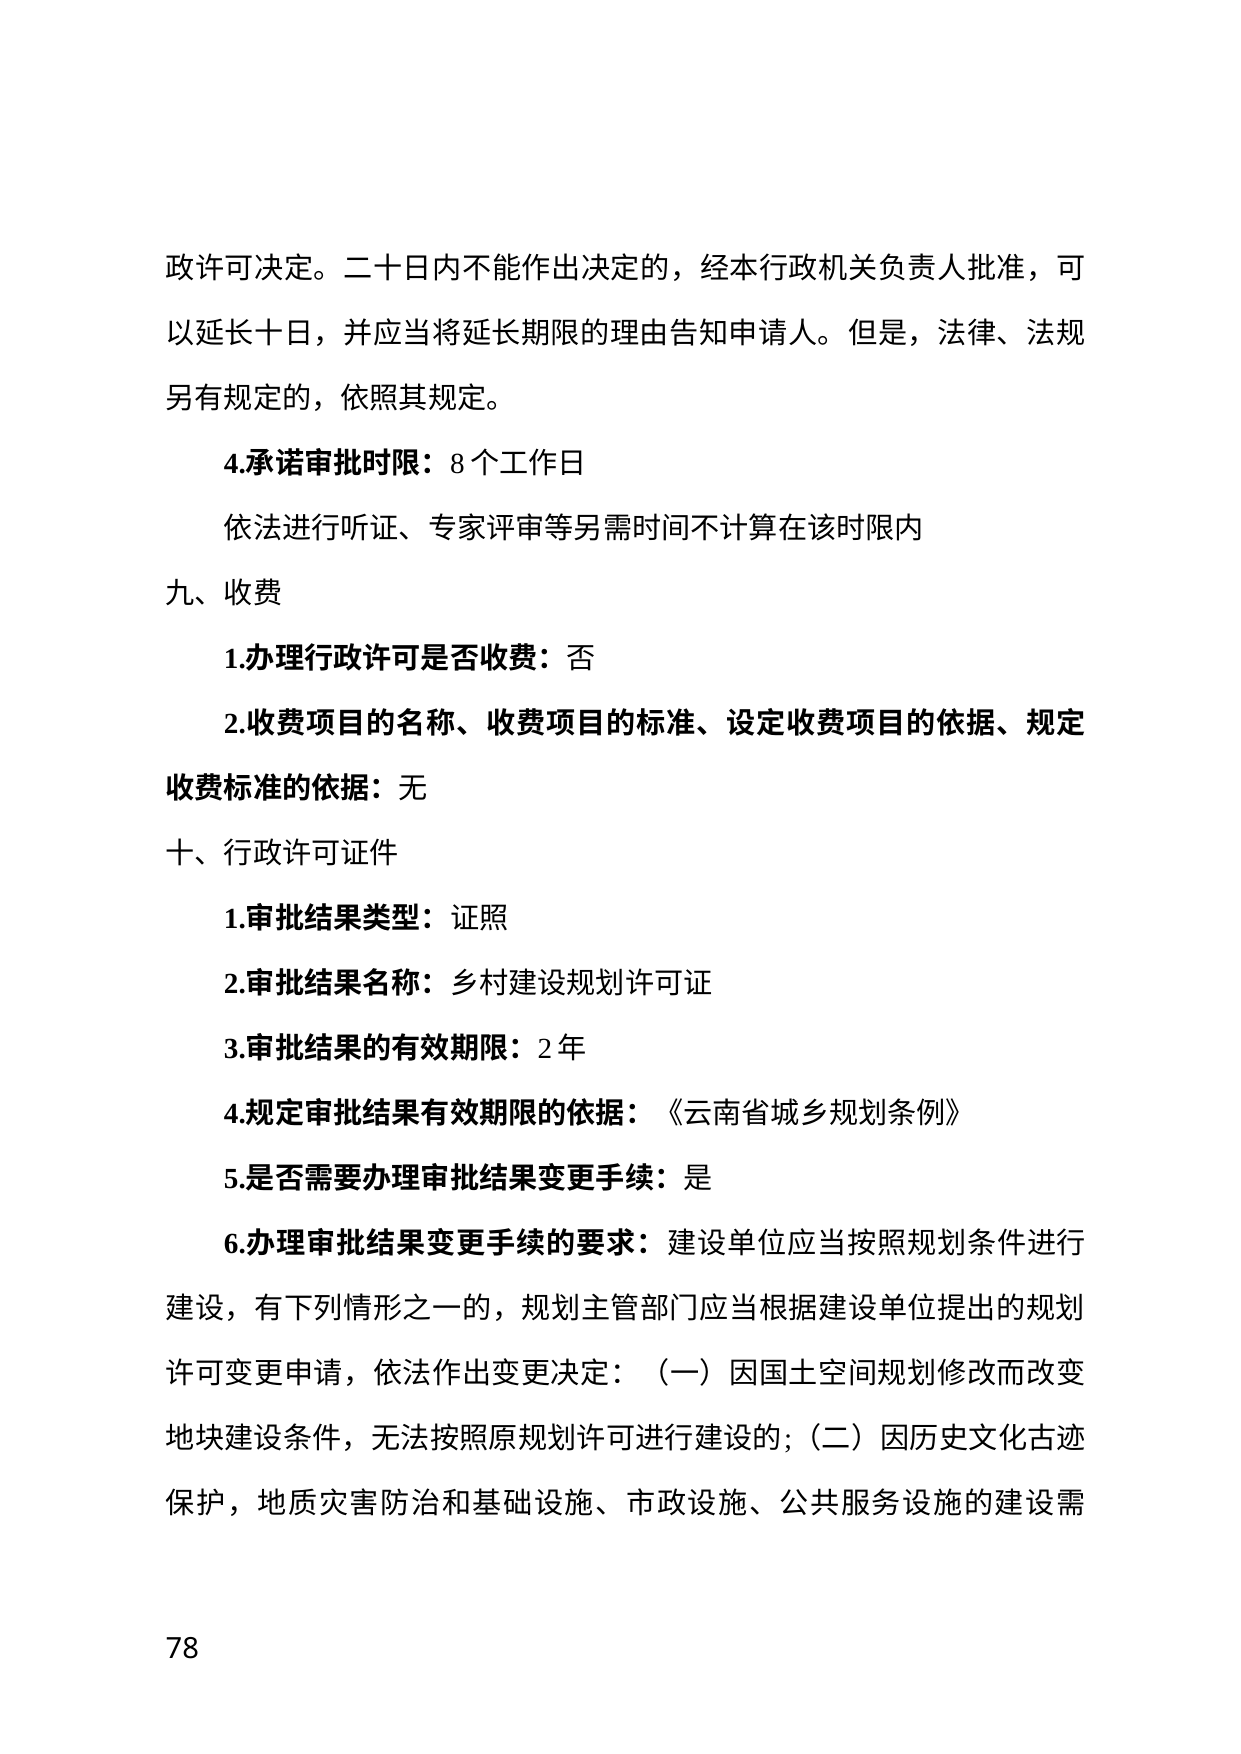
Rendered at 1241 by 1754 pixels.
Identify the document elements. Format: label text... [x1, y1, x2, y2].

list 九、收费 [165, 558, 1087, 623]
list 4.规定审批结果有效期限的依据：《云南省城乡规划条例》 [165, 1078, 1087, 1143]
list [165, 1208, 1087, 1533]
list 2.收费项目的名称、收费项目的标准、设定收费项目的依据、规定收费标准的依据：无 [165, 688, 1087, 818]
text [165, 233, 1087, 428]
list 十、行政许可证件 [165, 818, 1087, 883]
list 5.是否需要办理审批结果变更手续：是 [165, 1143, 1087, 1208]
list 3.审批结果的有效期限：2年 [165, 1013, 1087, 1078]
text 1.办理行政许可是否收费：否 [165, 623, 1087, 688]
list 2.审批结果名称：乡村建设规划许可证 [165, 948, 1087, 1013]
text 依法进行听证、专家评审等另需时间不计算在该时限内 [165, 493, 1087, 558]
list 1.审批结果类型：证照 [165, 883, 1087, 948]
text 4.承诺审批时限：8个工作日 [165, 428, 1087, 493]
